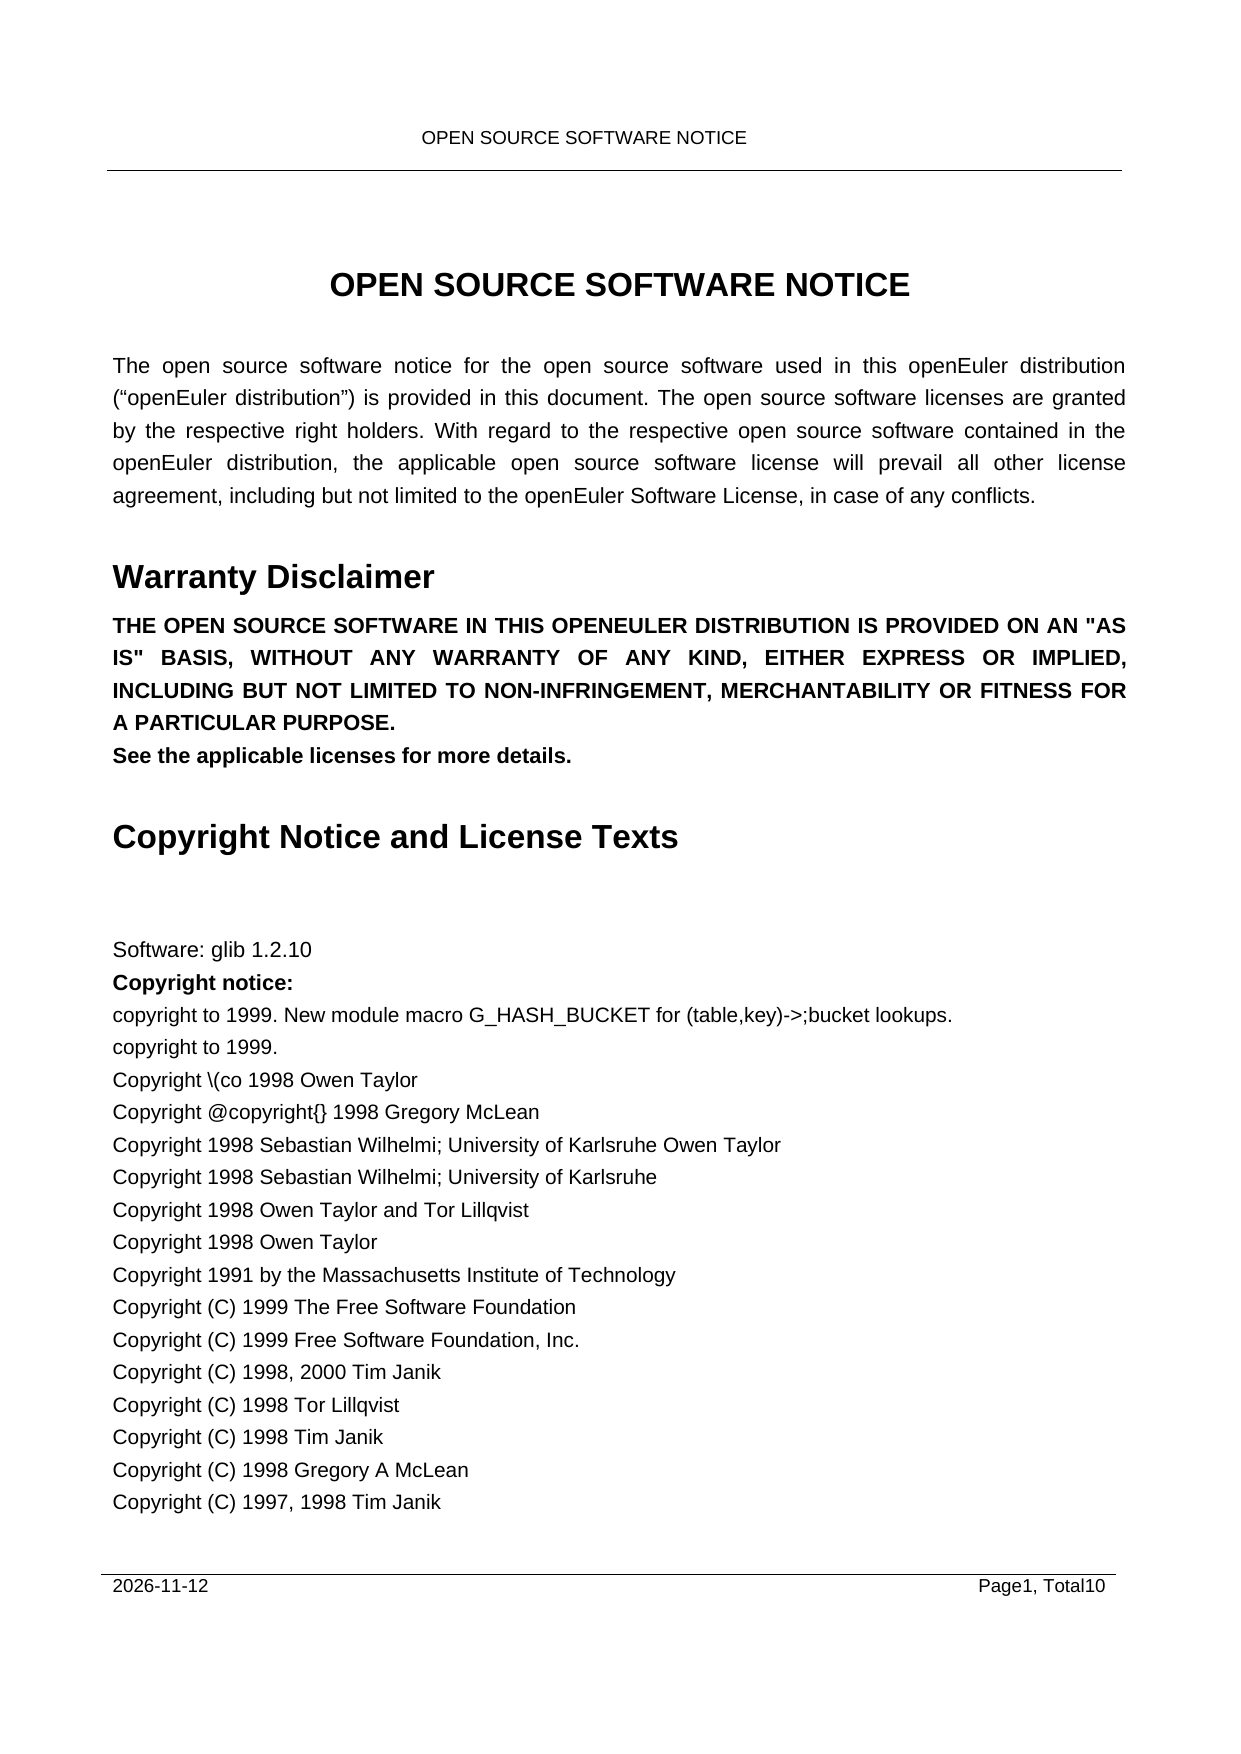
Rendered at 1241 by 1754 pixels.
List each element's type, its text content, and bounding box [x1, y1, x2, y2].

text Copyright \(co 1998 Owen Taylor [112, 1063, 1128, 1096]
text copyright to 1999. New module macro G_HASH_BUCKET for (table,key)->;bucket lookups. [112, 998, 1128, 1031]
text Copyright Notice and License Texts [112, 804, 1128, 869]
text Copyright (C) 1998 Tor Lillqvist [112, 1388, 1128, 1421]
text Copyright (C) 1999 Free Software Foundation, Inc. [112, 1323, 1128, 1356]
text Copyright (C) 1999 The Free Software Foundation [112, 1291, 1128, 1323]
text The open source software notice for the open source software used in this openEuler distribution (“openEuler distribution”) is provided in this document. The open source software licenses are granted by the respective right holders. With regard to the respective open source software contained in the openEuler distribution, the applicable open source software license will prevail all other license agreement, including but not limited to the openEuler Software License, in case of any conflicts. [112, 349, 1128, 511]
text OPEN SOURCE SOFTWARE NOTICE [112, 251, 1128, 316]
text Copyright 1998 Owen Taylor [112, 1226, 1128, 1258]
text Copyright 1998 Owen Taylor and Tor Lillqvist [112, 1193, 1128, 1226]
text THE OPEN SOURCE SOFTWARE IN THIS OPENEULER DISTRIBUTION IS PROVIDED ON AN "AS IS" BASIS, WITHOUT ANY WARRANTY OF ANY KIND, EITHER EXPRESS OR IMPLIED, INCLUDING BUT NOT LIMITED TO NON-INFRINGEMENT, MERCHANTABILITY OR FITNESS FOR A PARTICULAR PURPOSE. See the applicable licenses for more details. [112, 609, 1128, 771]
text Copyright 1998 Sebastian Wilhelmi; University of Karlsruhe [112, 1161, 1128, 1193]
text Copyright (C) 1998, 2000 Tim Janik [112, 1356, 1128, 1388]
text Copyright 1991 by the Massachusetts Institute of Technology [112, 1258, 1128, 1291]
text Software: glib 1.2.10 [112, 933, 1128, 966]
text copyright to 1999. [112, 1031, 1128, 1063]
text Warranty Disclaimer [112, 544, 1128, 609]
text Copyright (C) 1998 Tim Janik [112, 1421, 1128, 1453]
text Copyright notice: [112, 966, 1128, 998]
text Copyright @copyright{} 1998 Gregory McLean [112, 1096, 1128, 1128]
text Copyright 1998 Sebastian Wilhelmi; University of Karlsruhe Owen Taylor [112, 1128, 1128, 1161]
text Copyright (C) 1998 Gregory A McLean [112, 1453, 1128, 1486]
text Copyright (C) 1997, 1998 Tim Janik [112, 1486, 1128, 1518]
